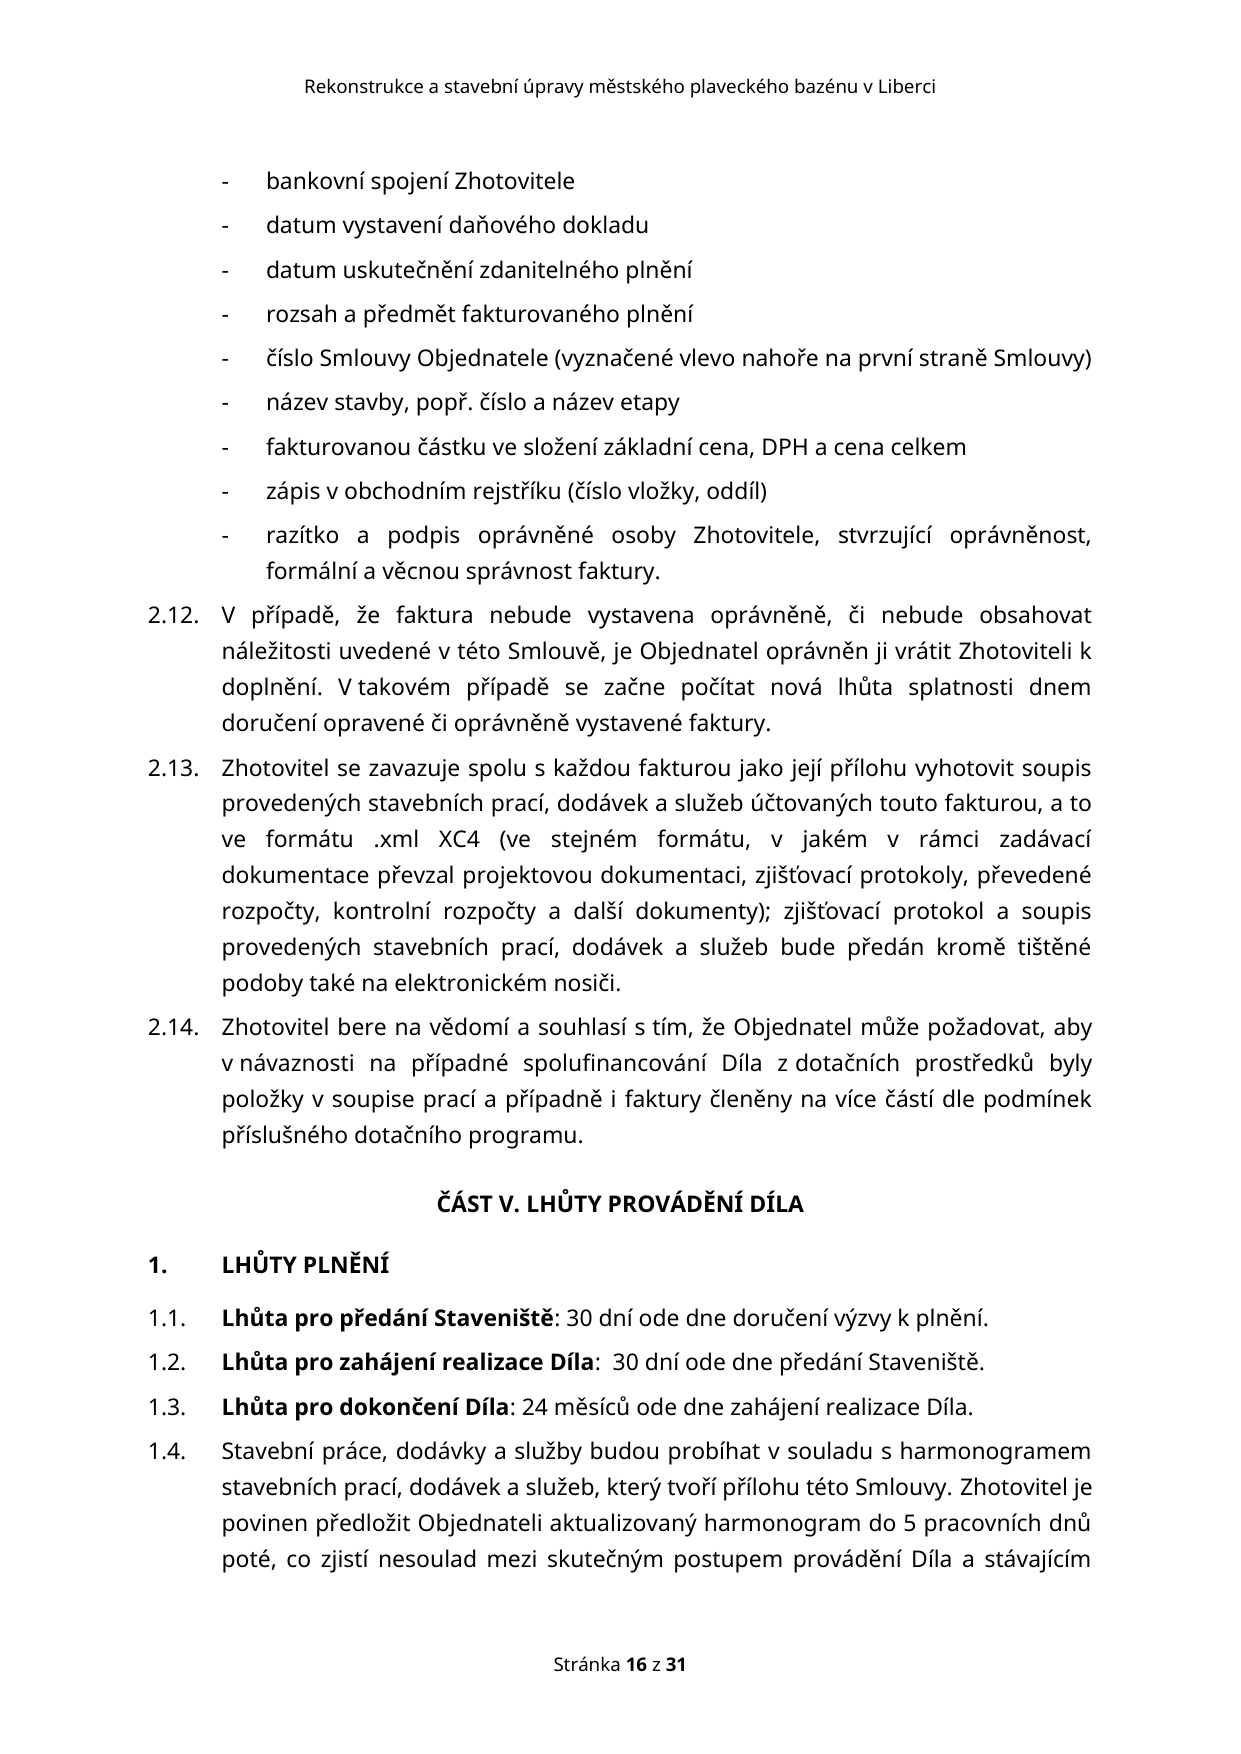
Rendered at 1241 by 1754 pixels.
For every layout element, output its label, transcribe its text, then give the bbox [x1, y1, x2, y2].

list - zápis v obchodním rejstříku (číslo vložky, oddíl) [221, 475, 1093, 506]
list - bankovní spojení Zhotovitele [221, 165, 1093, 196]
list - název stavby, popř. číslo a název etapy [221, 386, 1093, 418]
list - fakturovanou částku ve složení základní cena, DPH a cena celkem [221, 431, 1093, 462]
list - rozsah a předmět fakturovaného plnění [221, 298, 1093, 329]
subtitle Lhůty provádění Díla [148, 1188, 1093, 1220]
list - číslo Smlouvy Objednatele (vyznačené vlevo nahoře na první straně Smlouvy) [221, 342, 1093, 373]
list Lhůta pro zahájení realizace Díla: 30 dní ode dne předání Staveniště. [148, 1346, 1093, 1377]
list - razítko a podpis oprávněné osoby Zhotovitele, stvrzující oprávněnost, formální a věcnou správnost faktury. [221, 519, 1093, 586]
subtitle Lhůty plnění [148, 1249, 1093, 1281]
list - datum uskutečnění zdanitelného plnění [221, 253, 1093, 285]
list Zhotovitel se zavazuje spolu s každou fakturou jako její přílohu vyhotovit soupis provedených stavebních prací, dodávek a služeb účtovaných touto fakturou, a to ve formátu .xml XC4 (ve stejném formátu, v jakém v rámci zadávací dokumentace převzal projektovou dokumentaci, zjišťovací protokoly, převedené rozpočty, kontrolní rozpočty a další dokumenty); zjišťovací protokol a soupis provedených stavebních prací, dodávek a služeb bude předán kromě tištěné podoby také na elektronickém nosiči. [148, 751, 1093, 998]
list Lhůta pro dokončení Díla: 24 měsíců ode dne zahájení realizace Díla. [148, 1391, 1093, 1422]
list V případě, že faktura nebude vystavena oprávněně, či nebude obsahovat náležitosti uvedené v této Smlouvě, je Objednatel oprávněn ji vrátit Zhotoviteli k doplnění. V takovém případě se začne počítat nová lhůta splatnosti dnem doručení opravené či oprávněně vystavené faktury. [148, 599, 1093, 738]
list Lhůta pro předání Staveniště: 30 dní ode dne doručení výzvy k plnění. [148, 1302, 1093, 1333]
list - datum vystavení daňového dokladu [221, 209, 1093, 241]
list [148, 1435, 1093, 1574]
list Zhotovitel bere na vědomí a souhlasí s tím, že Objednatel může požadovat, aby v návaznosti na případné spolufinancování Díla z dotačních prostředků byly položky v soupise prací a případně i faktury členěny na více částí dle podmínek příslušného dotačního programu. [148, 1011, 1093, 1150]
